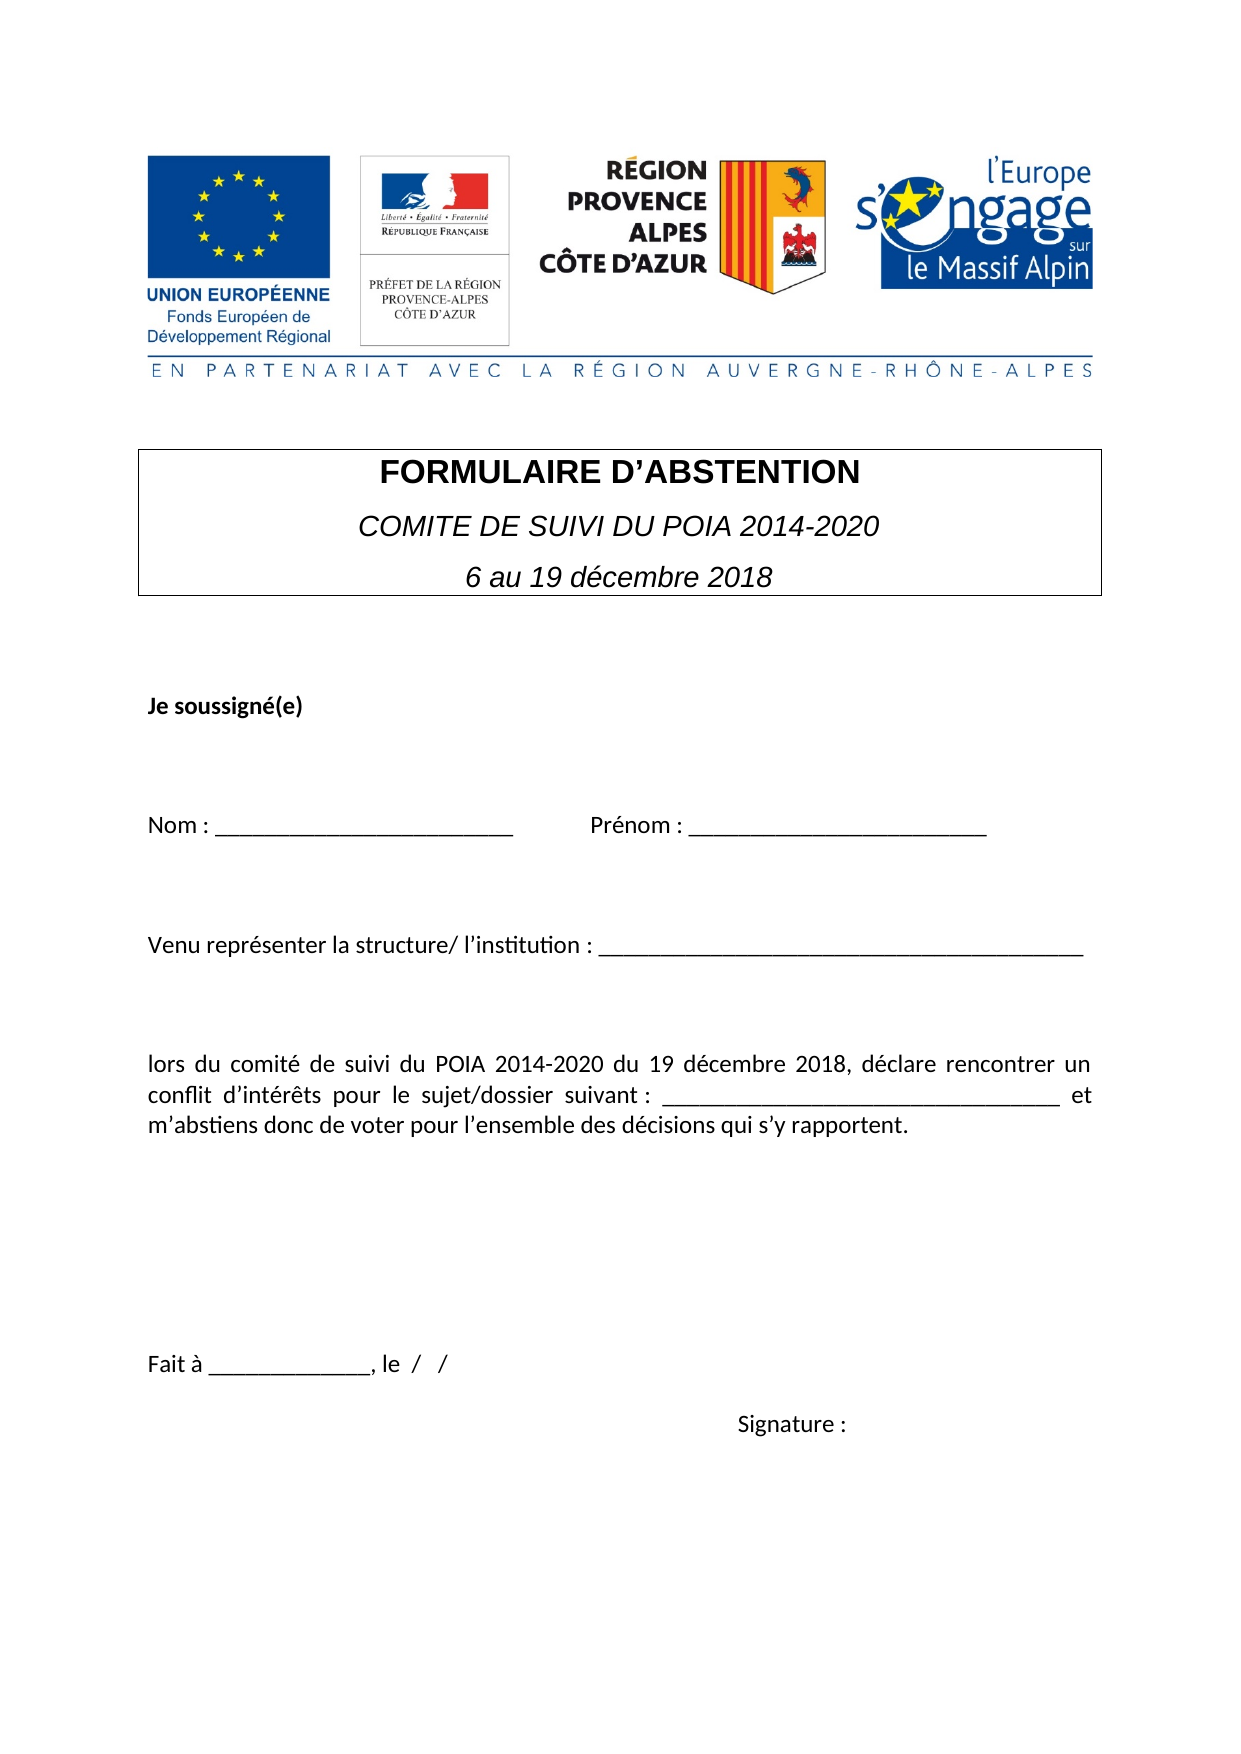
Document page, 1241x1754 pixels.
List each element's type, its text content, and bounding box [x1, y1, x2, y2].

text Nom : ________________________ Prénom : ________________________ [148, 810, 1093, 840]
picture [147, 147, 1093, 377]
text Signature : [664, 1408, 1093, 1438]
text Venu représenter la structure/ l’institution : _______________________________________ [148, 929, 1093, 959]
text COMITE DE SUIVI DU POIA 2014-2020 [139, 506, 1101, 542]
text Je soussigné(e) [148, 690, 1093, 721]
text Fait à _____________, le / / [148, 1348, 1093, 1379]
text 6 au 19 décembre 2018 [139, 557, 1101, 595]
text lors du comité de suivi du POIA 2014-2020 du 19 décembre 2018, déclare rencontrer un conflit d’intérêts pour le sujet/dossier suivant : ________________________________ et m’abstiens donc de voter pour l’ensemble des décisions qui s’y rapportent. [148, 1048, 1093, 1140]
text FORMULAIRE D’ABSTENTION [139, 450, 1101, 491]
